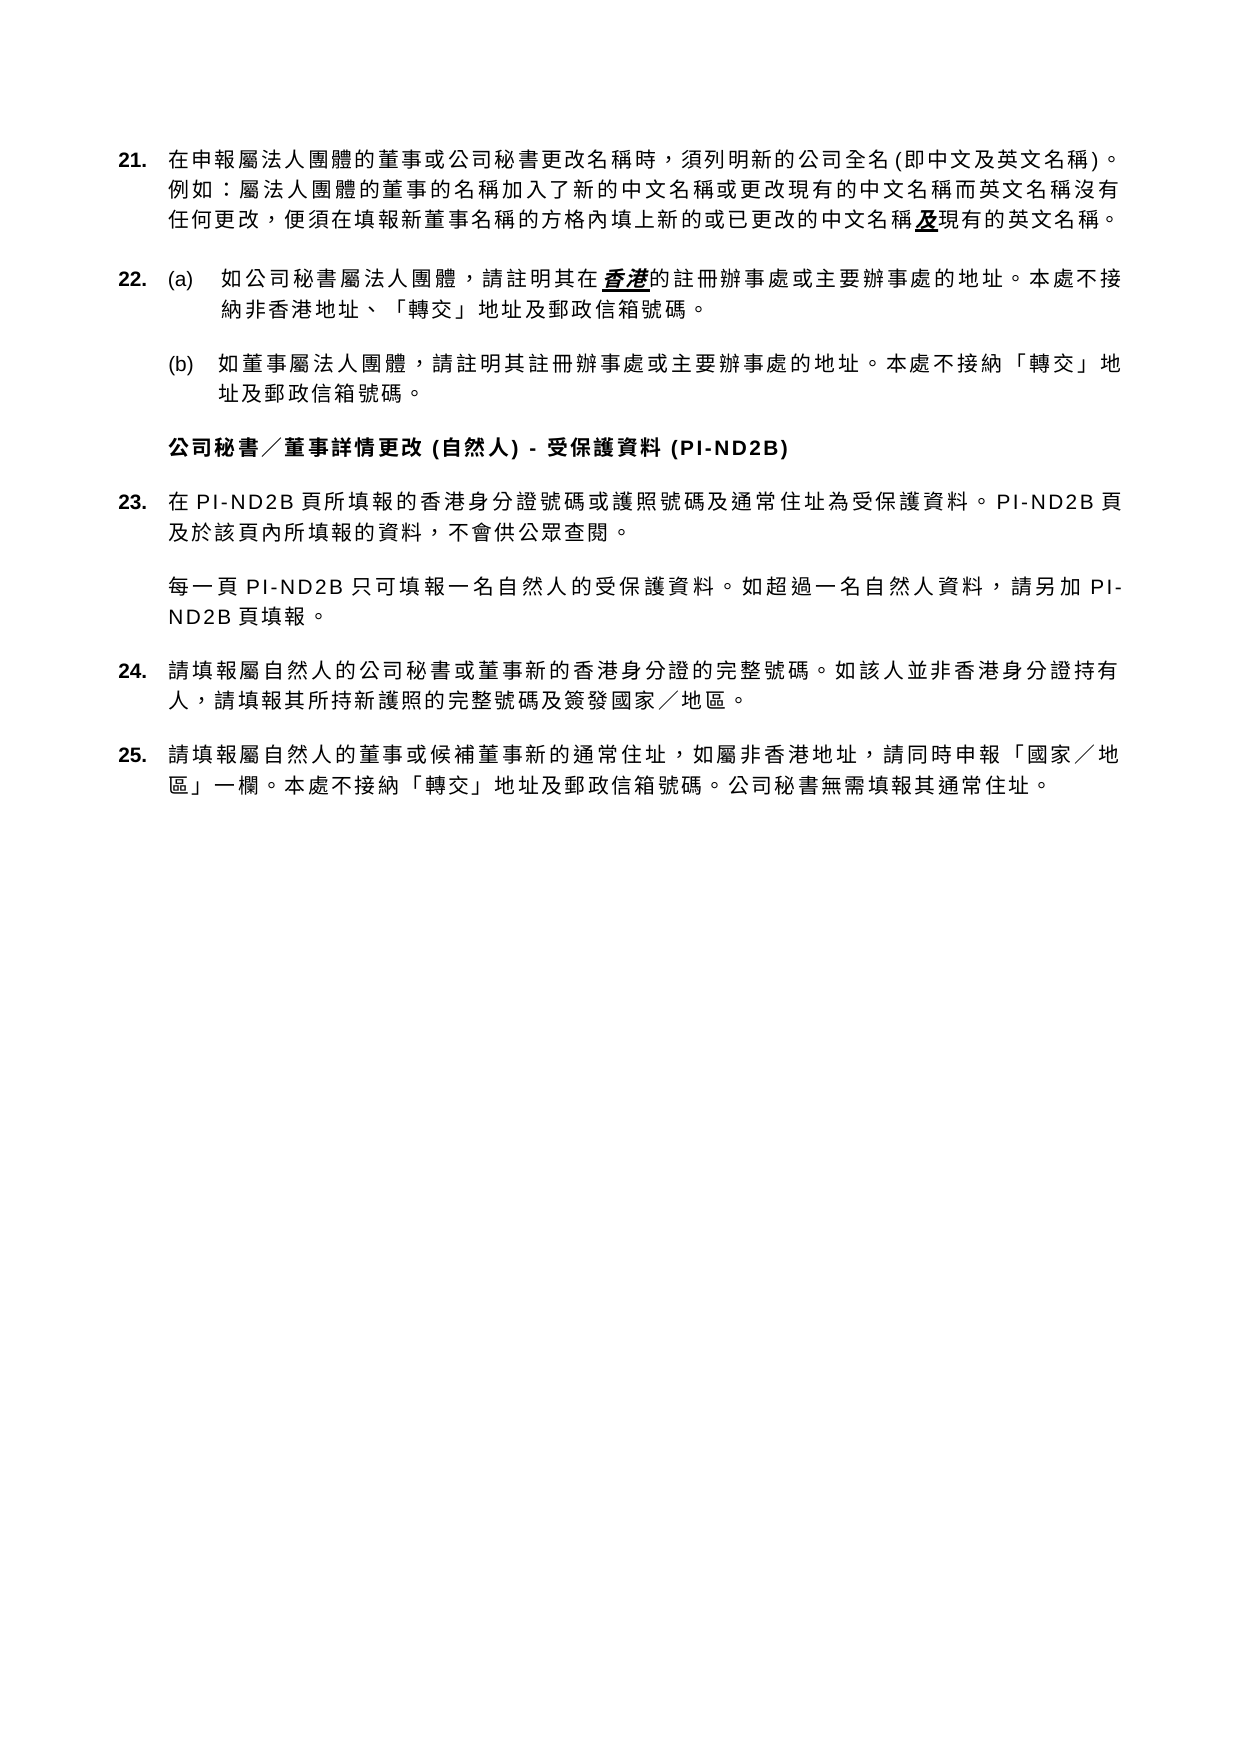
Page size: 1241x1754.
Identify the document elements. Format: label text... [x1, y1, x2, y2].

text (b) 如董事屬法人團體，請註明其註冊辦事處或主要辦事處的地址。本處不接納「轉交」地址及郵政信箱號碼。 [168, 347, 1122, 407]
text 25. 請填報屬自然人的董事或候補董事新的通常住址，如屬非香港地址，請同時申報「國家／地區」一欄。本處不接納「轉交」地址及郵政信箱號碼。公司秘書無需填報其通常住址。 [118, 739, 1122, 799]
text 每一頁PI-ND2B只可填報一名自然人的受保護資料。如超過一名自然人資料，請另加PI-ND2B頁填報。 [168, 570, 1122, 630]
text 23. 在PI-ND2B頁所填報的香港身分證號碼或護照號碼及通常住址為受保護資料。PI-ND2B頁及於該頁內所填報的資料，不會供公眾查閱。 [118, 486, 1122, 546]
text 22. (a) 如公司秘書屬法人團體，請註明其在香港的註冊辦事處或主要辦事處的地址。本處不接納非香港地址、「轉交」地址及郵政信箱號碼。 [118, 263, 1122, 323]
text 24. 請填報屬自然人的公司秘書或董事新的香港身分證的完整號碼。如該人並非香港身分證持有人，請填報其所持新護照的完整號碼及簽發國家／地區。 [118, 654, 1122, 715]
text 公司秘書／董事詳情更改 (自然人) - 受保護資料 (PI-ND2B) [162, 431, 1122, 462]
text 21. 在申報屬法人團體的董事或公司秘書更改名稱時，須列明新的公司全名(即中文及英文名稱)。例如：屬法人團體的董事的名稱加入了新的中文名稱或更改現有的中文名稱而英文名稱沒有任何更改，便須在填報新董事名稱的方格內填上新的或已更改的中文名稱及現有的英文名稱。 [118, 143, 1122, 233]
